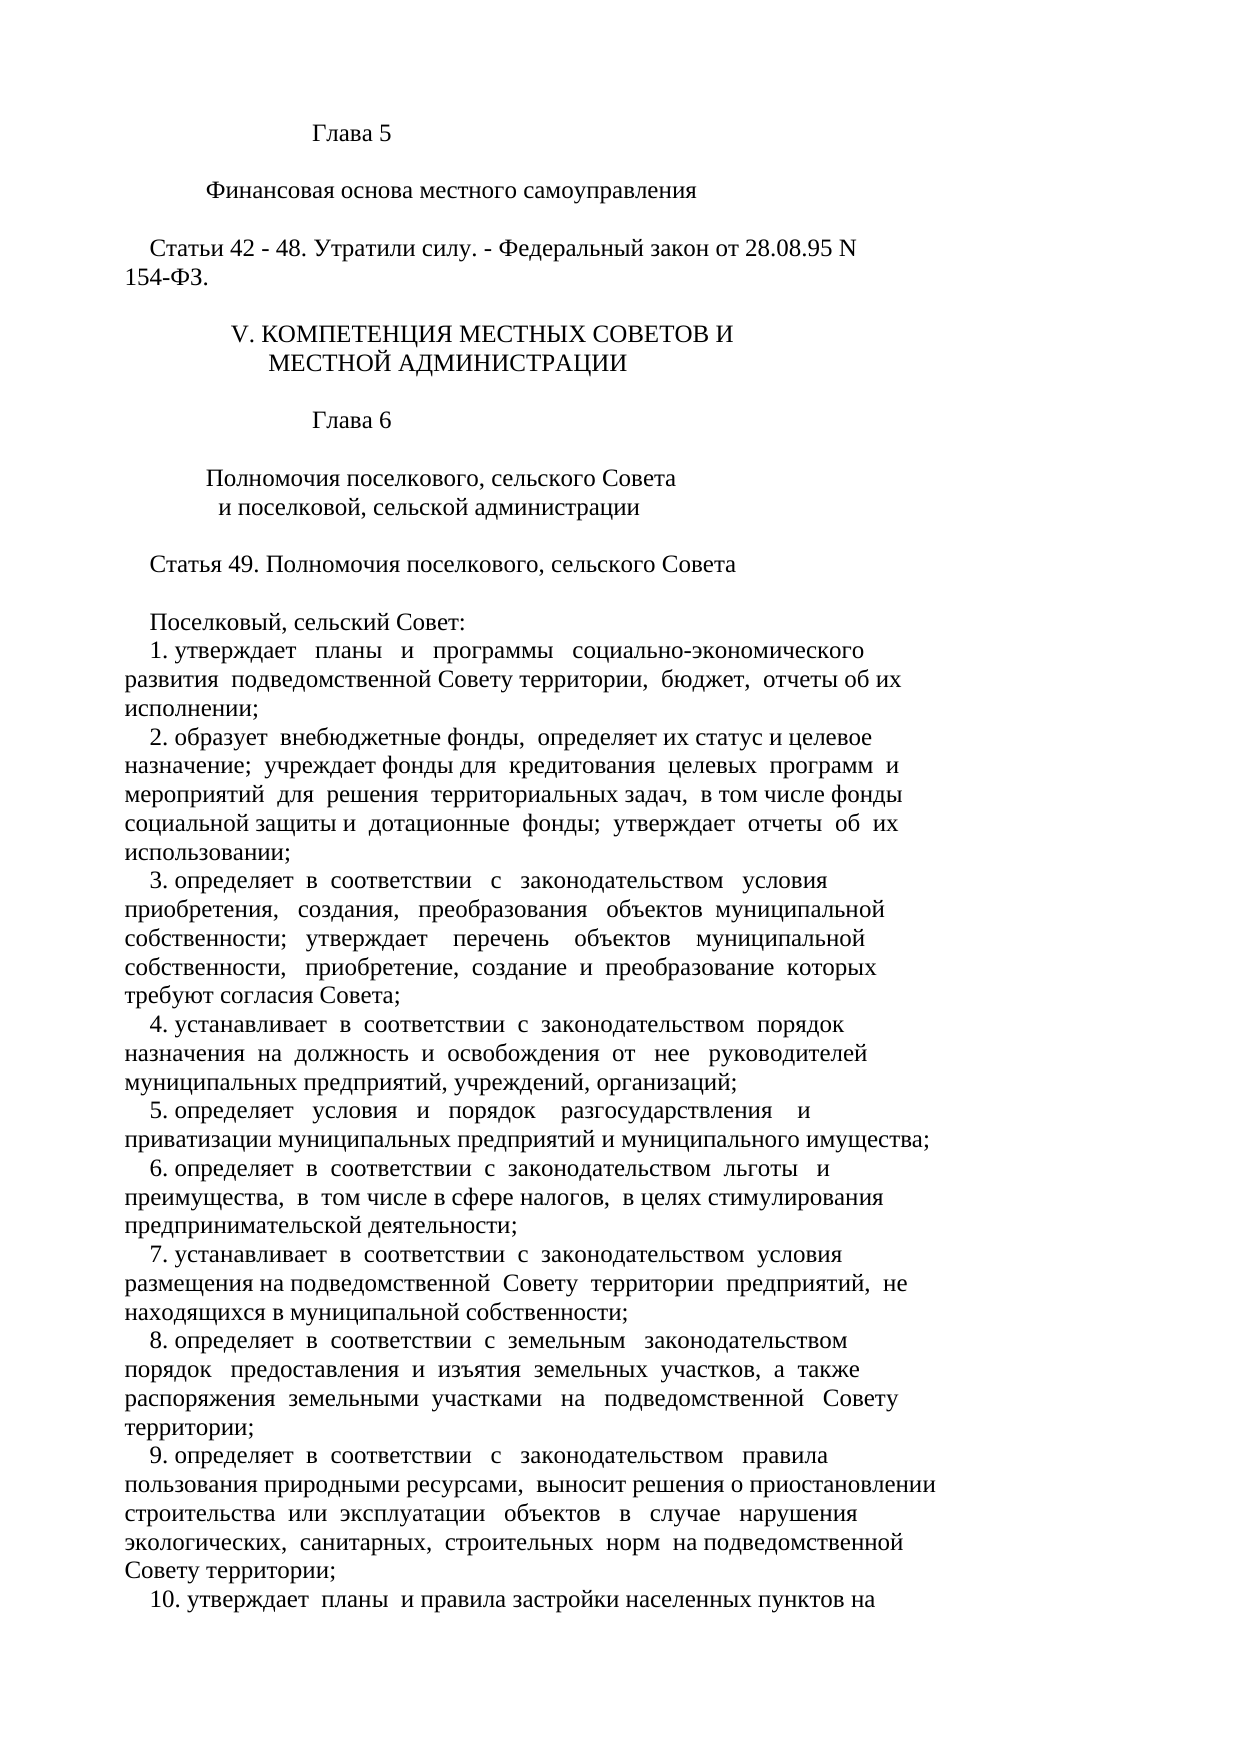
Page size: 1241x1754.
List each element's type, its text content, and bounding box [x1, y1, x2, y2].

text Финансовая основа местного самоуправления [118, 176, 1122, 204]
text 3. определяет в соответствии с законодательством условия [118, 866, 1122, 894]
text собственности, приобретение, создание и преобразование которых [118, 952, 1122, 981]
text социальной защиты и дотационные фонды; утверждает отчеты об их [118, 808, 1122, 837]
text 154-ФЗ. [118, 262, 1122, 291]
text 2. образует внебюджетные фонды, определяет их статус и целевое [118, 722, 1122, 751]
text использовании; [118, 837, 1122, 866]
text 6. определяет в соответствии с законодательством льготы и [118, 1153, 1122, 1182]
text Статья 49. Полномочия поселкового, сельского Совета [118, 549, 1122, 578]
text и поселковой, сельской администрации [118, 492, 1122, 521]
text исполнении; [118, 693, 1122, 722]
text Статьи 42 - 48. Утратили силу. - Федеральный закон от 28.08.95 N [118, 233, 1122, 262]
text территории; [118, 1412, 1122, 1441]
text назначение; учреждает фонды для кредитования целевых программ и [118, 751, 1122, 779]
text находящихся в муниципальной собственности; [118, 1297, 1122, 1326]
text 10. утверждает планы и правила застройки населенных пунктов на [118, 1584, 1122, 1613]
text собственности; утверждает перечень объектов муниципальной [118, 923, 1122, 952]
text V. КОМПЕТЕНЦИЯ МЕСТНЫХ СОВЕТОВ И [118, 319, 1122, 348]
text 4. устанавливает в соответствии с законодательством порядок [118, 1009, 1122, 1038]
text Поселковый, сельский Совет: [118, 607, 1122, 636]
text мероприятий для решения территориальных задач, в том числе фонды [118, 779, 1122, 808]
text Глава 5 [118, 118, 1122, 147]
text требуют согласия Совета; [118, 981, 1122, 1009]
text Глава 6 [118, 406, 1122, 434]
text размещения на подведомственной Совету территории предприятий, не [118, 1268, 1122, 1297]
text предпринимательской деятельности; [118, 1211, 1122, 1239]
text приобретения, создания, преобразования объектов муниципальной [118, 894, 1122, 923]
text 8. определяет в соответствии с земельным законодательством [118, 1326, 1122, 1354]
text назначения на должность и освобождения от нее руководителей [118, 1038, 1122, 1067]
text приватизации муниципальных предприятий и муниципального имущества; [118, 1124, 1122, 1153]
text 5. определяет условия и порядок разгосударствления и [118, 1096, 1122, 1124]
text распоряжения земельными участками на подведомственной Совету [118, 1383, 1122, 1412]
text порядок предоставления и изъятия земельных участков, а также [118, 1354, 1122, 1383]
text строительства или эксплуатации объектов в случае нарушения [118, 1498, 1122, 1527]
text 1. утверждает планы и программы социально-экономического [118, 636, 1122, 664]
text экологических, санитарных, строительных норм на подведомственной [118, 1527, 1122, 1556]
text муниципальных предприятий, учреждений, организаций; [118, 1067, 1122, 1096]
text Полномочия поселкового, сельского Совета [118, 463, 1122, 492]
text преимущества, в том числе в сфере налогов, в целях стимулирования [118, 1182, 1122, 1211]
text развития подведомственной Совету территории, бюджет, отчеты об их [118, 664, 1122, 693]
text 9. определяет в соответствии с законодательством правила [118, 1441, 1122, 1469]
text пользования природными ресурсами, выносит решения о приостановлении [118, 1469, 1122, 1498]
text Совету территории; [118, 1556, 1122, 1584]
text 7. устанавливает в соответствии с законодательством условия [118, 1239, 1122, 1268]
text МЕСТНОЙ АДМИНИСТРАЦИИ [118, 348, 1122, 377]
